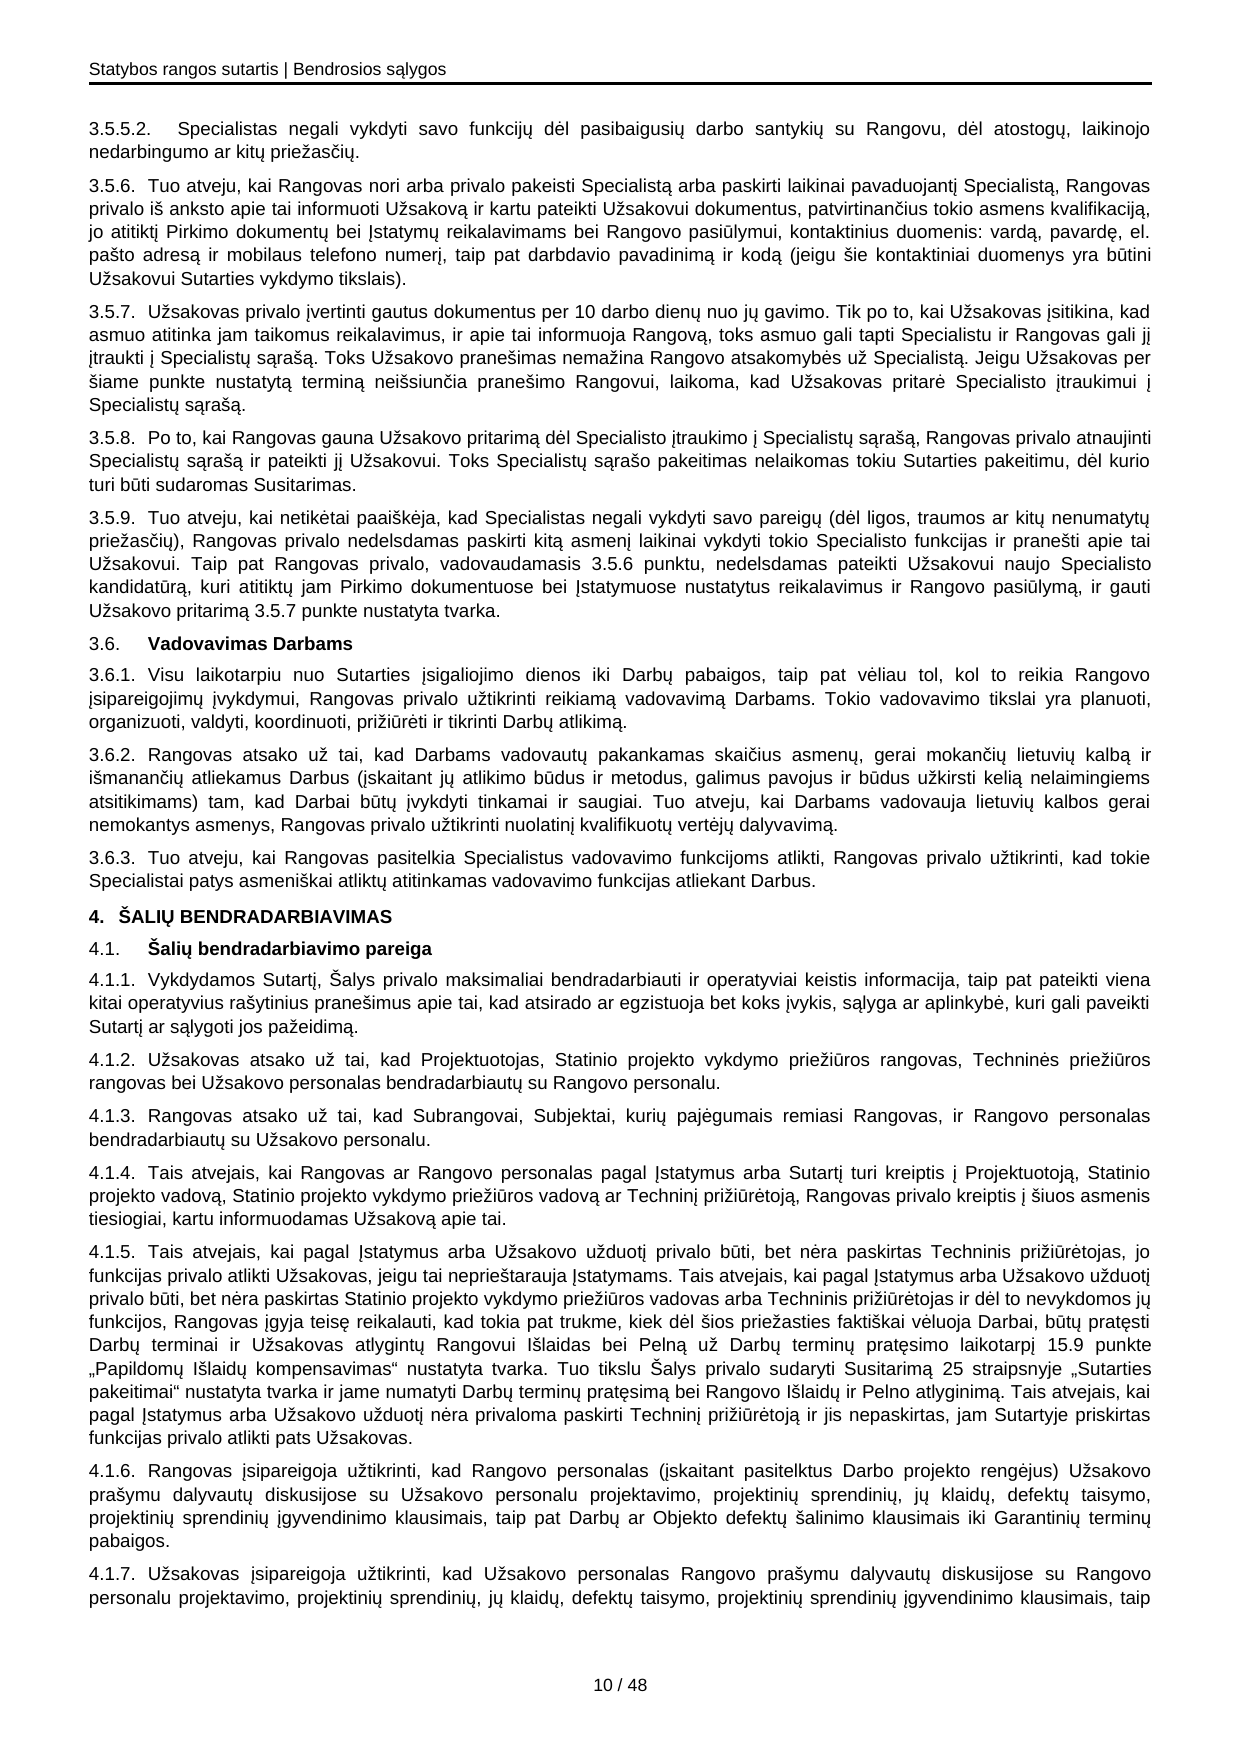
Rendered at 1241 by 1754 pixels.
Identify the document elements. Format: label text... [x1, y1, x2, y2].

list Tuo atveju, kai netikėtai paaiškėja, kad Specialistas negali vykdyti savo pareigų (dėl ligos, traumos ar kitų nenumatytų priežasčių), Rangovas privalo nedelsdamas paskirti kitą asmenį laikinai vykdyti tokio Specialisto funkcijas ir pranešti apie tai Užsakovui. Taip pat Rangovas privalo, vadovaudamasis 3.5.6 punktu, nedelsdamas pateikti Užsakovui naujo Specialisto kandidatūrą, kuri atitiktų jam Pirkimo dokumentuose bei Įstatymuose nustatytus reikalavimus ir Rangovo pasiūlymą, ir gauti Užsakovo pritarimą 3.5.7 punkte nustatyta tvarka. [89, 507, 1152, 621]
subtitle Šalių bendradarbiavimas [89, 906, 1152, 927]
list Tuo atveju, kai Rangovas nori arba privalo pakeisti Specialistą arba paskirti laikinai pavaduojantį Specialistą, Rangovas privalo iš anksto apie tai informuoti Užsakovą ir kartu pateikti Užsakovui dokumentus, patvirtinančius tokio asmens kvalifikaciją, jo atitiktį Pirkimo dokumentų bei Įstatymų reikalavimams bei Rangovo pasiūlymui, kontaktinius duomenis: vardą, pavardę, el. pašto adresą ir mobilaus telefono numerį, taip pat darbdavio pavadinimą ir kodą (jeigu šie kontaktiniai duomenys yra būtini Užsakovui Sutarties vykdymo tikslais). [89, 174, 1152, 289]
list Tuo atveju, kai Rangovas pasitelkia Specialistus vadovavimo funkcijoms atlikti, Rangovas privalo užtikrinti, kad tokie Specialistai patys asmeniškai atliktų atitinkamas vadovavimo funkcijas atliekant Darbus. [89, 847, 1152, 892]
list Tais atvejais, kai pagal Įstatymus arba Užsakovo užduotį privalo būti, bet nėra paskirtas Techninis prižiūrėtojas, jo funkcijas privalo atlikti Užsakovas, jeigu tai neprieštarauja Įstatymams. Tais atvejais, kai pagal Įstatymus arba Užsakovo užduotį privalo būti, bet nėra paskirtas Statinio projekto vykdymo priežiūros vadovas arba Techninis prižiūrėtojas ir dėl to nevykdomos jų funkcijos, Rangovas įgyja teisę reikalauti, kad tokia pat trukme, kiek dėl šios priežasties faktiškai vėluoja Darbai, būtų pratęsti Darbų terminai ir Užsakovas atlygintų Rangovui Išlaidas bei Pelną už Darbų terminų pratęsimo laikotarpį 15.9 punkte „Papildomų Išlaidų kompensavimas“ nustatyta tvarka. Tuo tikslu Šalys privalo sudaryti Susitarimą 25 straipsnyje „Sutarties pakeitimai“ nustatyta tvarka ir jame numatyti Darbų terminų pratęsimą bei Rangovo Išlaidų ir Pelno atlyginimą. Tais atvejais, kai pagal Įstatymus arba Užsakovo užduotį nėra privaloma paskirti Techninį prižiūrėtoją ir jis nepaskirtas, jam Sutartyje priskirtas funkcijas privalo atlikti pats Užsakovas. [89, 1241, 1152, 1449]
list Rangovas atsako už tai, kad Subrangovai, Subjektai, kurių pajėgumais remiasi Rangovas, ir Rangovo personalas bendradarbiautų su Užsakovo personalu. [89, 1105, 1152, 1150]
list Užsakovas atsako už tai, kad Projektuotojas, Statinio projekto vykdymo priežiūros rangovas, Techninės priežiūros rangovas bei Užsakovo personalas bendradarbiautų su Rangovo personalu. [89, 1049, 1152, 1093]
list Visu laikotarpiu nuo Sutarties įsigaliojimo dienos iki Darbų pabaigos, taip pat vėliau tol, kol to reikia Rangovo įsipareigojimų įvykdymui, Rangovas privalo užtikrinti reikiamą vadovavimą Darbams. Tokio vadovavimo tikslai yra planuoti, organizuoti, valdyti, koordinuoti, prižiūrėti ir tikrinti Darbų atlikimą. [89, 664, 1152, 732]
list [89, 1563, 1152, 1608]
subtitle Šalių bendradarbiavimo pareiga [89, 937, 1152, 959]
subtitle Vadovavimas Darbams [89, 633, 1152, 654]
list Rangovas įsipareigoja užtikrinti, kad Rangovo personalas (įskaitant pasitelktus Darbo projekto rengėjus) Užsakovo prašymu dalyvautų diskusijose su Užsakovo personalu projektavimo, projektinių sprendinių, jų klaidų, defektų taisymo, projektinių sprendinių įgyvendinimo klausimais, taip pat Darbų ar Objekto defektų šalinimo klausimais iki Garantinių terminų pabaigos. [89, 1460, 1152, 1552]
list Tais atvejais, kai Rangovas ar Rangovo personalas pagal Įstatymus arba Sutartį turi kreiptis į Projektuotoją, Statinio projekto vadovą, Statinio projekto vykdymo priežiūros vadovą ar Techninį prižiūrėtoją, Rangovas privalo kreiptis į šiuos asmenis tiesiogiai, kartu informuodamas Užsakovą apie tai. [89, 1162, 1152, 1229]
list Po to, kai Rangovas gauna Užsakovo pritarimą dėl Specialisto įtraukimo į Specialistų sąrašą, Rangovas privalo atnaujinti Specialistų sąrašą ir pateikti jį Užsakovui. Toks Specialistų sąrašo pakeitimas nelaikomas tokiu Sutarties pakeitimu, dėl kurio turi būti sudaromas Susitarimas. [89, 427, 1152, 495]
list Rangovas atsako už tai, kad Darbams vadovautų pakankamas skaičius asmenų, gerai mokančių lietuvių kalbą ir išmanančių atliekamus Darbus (įskaitant jų atlikimo būdus ir metodus, galimus pavojus ir būdus užkirsti kelią nelaimingiems atsitikimams) tam, kad Darbai būtų įvykdyti tinkamai ir saugiai. Tuo atveju, kai Darbams vadovauja lietuvių kalbos gerai nemokantys asmenys, Rangovas privalo užtikrinti nuolatinį kvalifikuotų vertėjų dalyvavimą. [89, 744, 1152, 835]
list Vykdydamos Sutartį, Šalys privalo maksimaliai bendradarbiauti ir operatyviai keistis informacija, taip pat pateikti viena kitai operatyvius rašytinius pranešimus apie tai, kad atsirado ar egzistuoja bet koks įvykis, sąlyga ar aplinkybė, kuri gali paveikti Sutartį ar sąlygoti jos pažeidimą. [89, 969, 1152, 1037]
list Specialistas negali vykdyti savo funkcijų dėl pasibaigusių darbo santykių su Rangovu, dėl atostogų, laikinojo nedarbingumo ar kitų priežasčių. [89, 118, 1152, 163]
list Užsakovas privalo įvertinti gautus dokumentus per 10 darbo dienų nuo jų gavimo. Tik po to, kai Užsakovas įsitikina, kad asmuo atitinka jam taikomus reikalavimus, ir apie tai informuoja Rangovą, toks asmuo gali tapti Specialistu ir Rangovas gali jį įtraukti į Specialistų sąrašą. Toks Užsakovo pranešimas nemažina Rangovo atsakomybės už Specialistą. Jeigu Užsakovas per šiame punkte nustatytą terminą neišsiunčia pranešimo Rangovui, laikoma, kad Užsakovas pritarė Specialisto įtraukimui į Specialistų sąrašą. [89, 301, 1152, 415]
